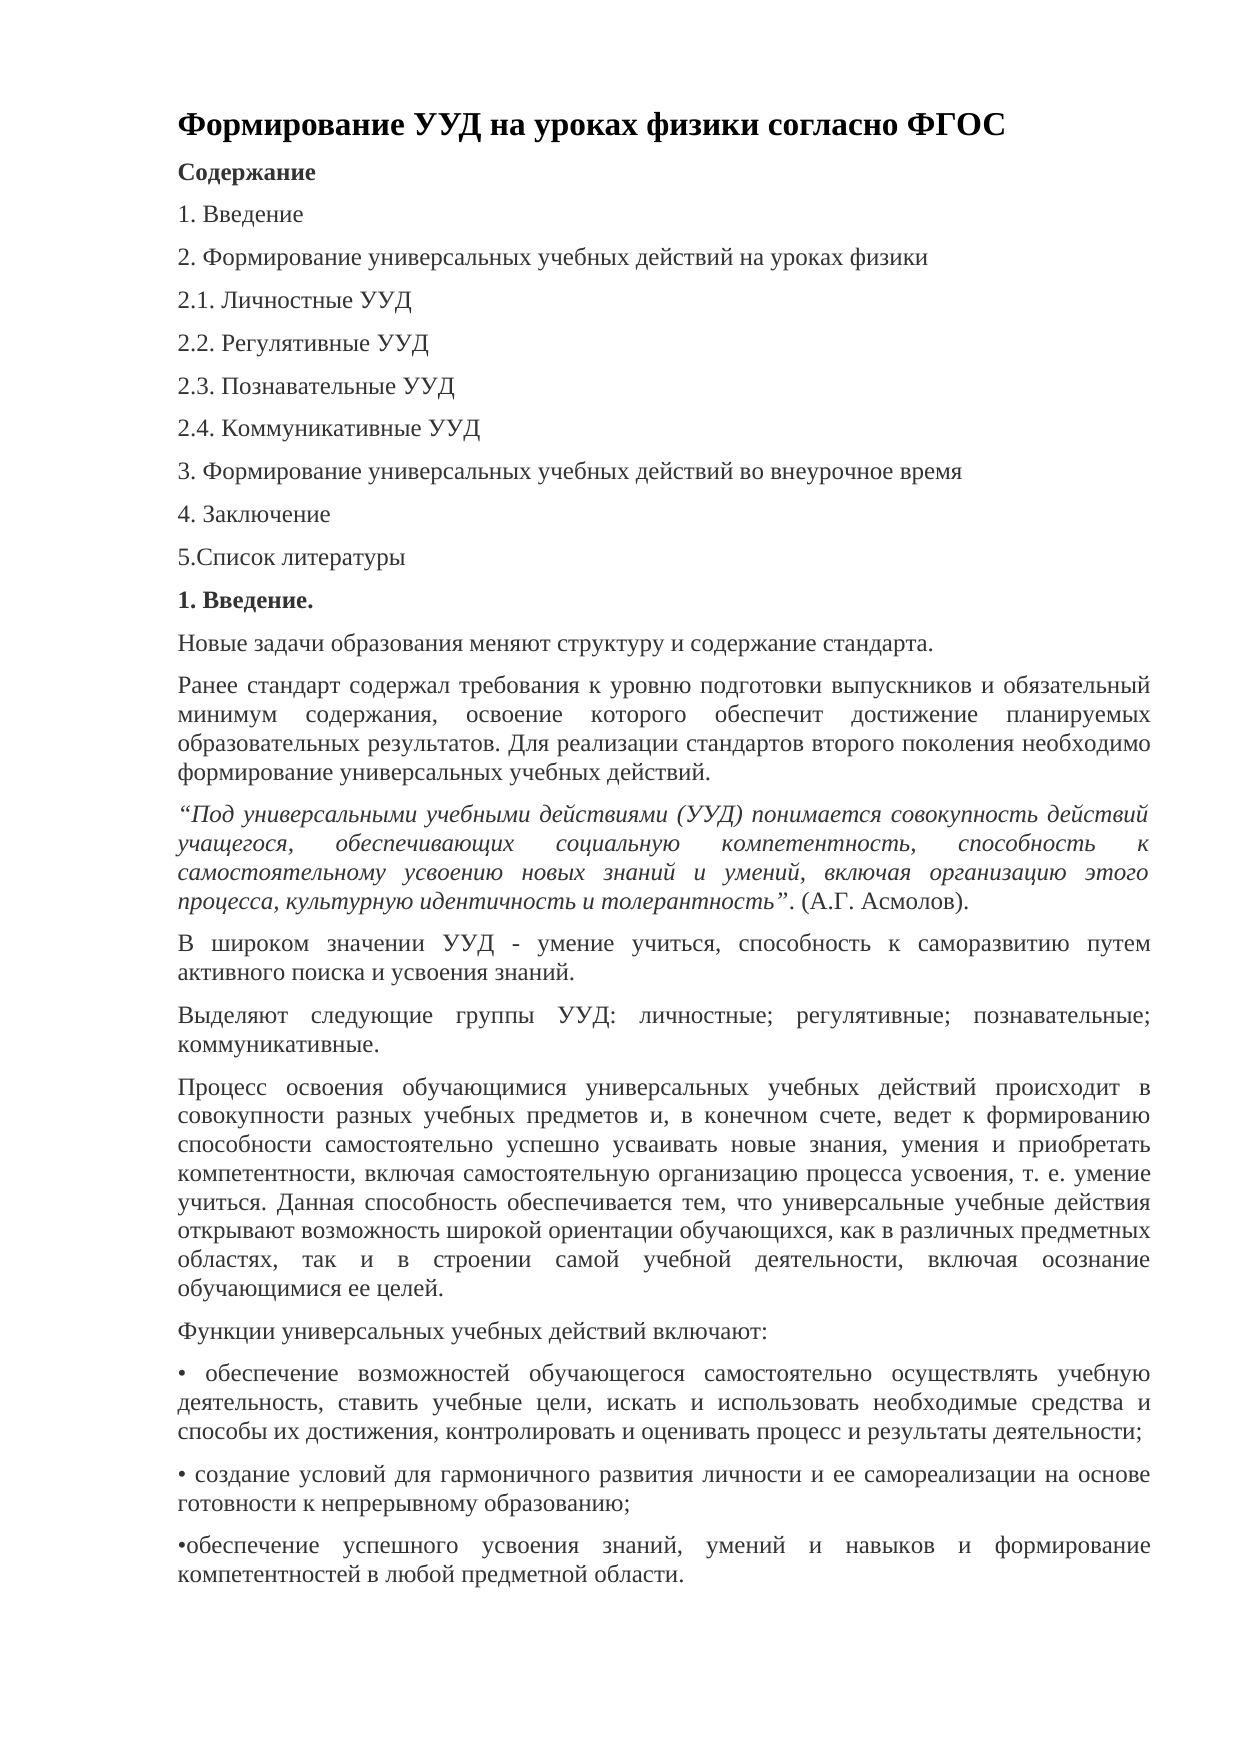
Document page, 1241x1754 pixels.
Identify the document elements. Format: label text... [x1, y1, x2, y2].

text Функции универсальных учебных действий включают: [177, 1316, 1152, 1344]
text “Под универсальными учебными действиями (УУД) понимается совокупность действий учащегося, обеспечивающих социальную компетентность, способность к самостоятельному усвоению новых знаний и умений, включая организацию этого процесса, культурную идентичность и толерантность”. (А.Г. Асмолов). [177, 799, 1152, 914]
text 5.Список литературы [177, 542, 1152, 571]
text Содержание [177, 157, 1152, 185]
text Выделяют следующие группы УУД: личностные; регулятивные; познавательные; коммуникативные. [177, 1000, 1152, 1058]
text • обеспечение возможностей обучающегося самостоятельно осуществлять учебную деятельность, ставить учебные цели, искать и использовать необходимые средства и способы их достижения, контролировать и оценивать процесс и результаты деятельности; [177, 1358, 1152, 1445]
text •обеспечение успешного усвоения знаний, умений и навыков и формирование компетентностей в любой предметной области. [177, 1530, 1152, 1588]
text 2.3. Познавательные УУД [177, 371, 1152, 399]
text 4. Заключение [177, 499, 1152, 528]
text 2.4. Коммуникативные УУД [177, 413, 1152, 442]
text • создание условий для гармоничного развития личности и ее самореализации на основе готовности к непрерывному образованию; [177, 1459, 1152, 1516]
text Формирование УУД на уроках физики согласно ФГОС [177, 102, 1152, 143]
text В широком значении УУД - умение учиться, способность к саморазвитию путем активного поиска и усвоения знаний. [177, 928, 1152, 986]
text 3. Формирование универсальных учебных действий во внеурочное время [177, 456, 1152, 485]
text 1. Введение. [177, 585, 1152, 613]
text Ранее стандарт содержал требования к уровню подготовки выпускников и обязательный минимум содержания, освоение которого обеспечит достижение планируемых образовательных результатов. Для реализации стандартов второго поколения необходимо формирование универсальных учебных действий. [177, 670, 1152, 785]
text 2. Формирование универсальных учебных действий на уроках физики [177, 242, 1152, 271]
text Новые задачи образования меняют структуру и содержание стандарта. [177, 628, 1152, 656]
text 2.1. Личностные УУД [177, 285, 1152, 314]
text Процесс освоения обучающимися универсальных учебных действий происходит в совокупности разных учебных предметов и, в конечном счете, ведет к формированию способности самостоятельно успешно усваивать новые знания, умения и приобретать компетентности, включая самостоятельную организацию процесса усвоения, т. е. умение учиться. Данная способность обеспечивается тем, что универсальные учебные действия открывают возможность широкой ориентации обучающихся, как в различных предметных областях, так и в строении самой учебной деятельности, включая осознание обучающимися ее целей. [177, 1072, 1152, 1302]
text 2.2. Регулятивные УУД [177, 328, 1152, 357]
text 1. Введение [177, 199, 1152, 228]
